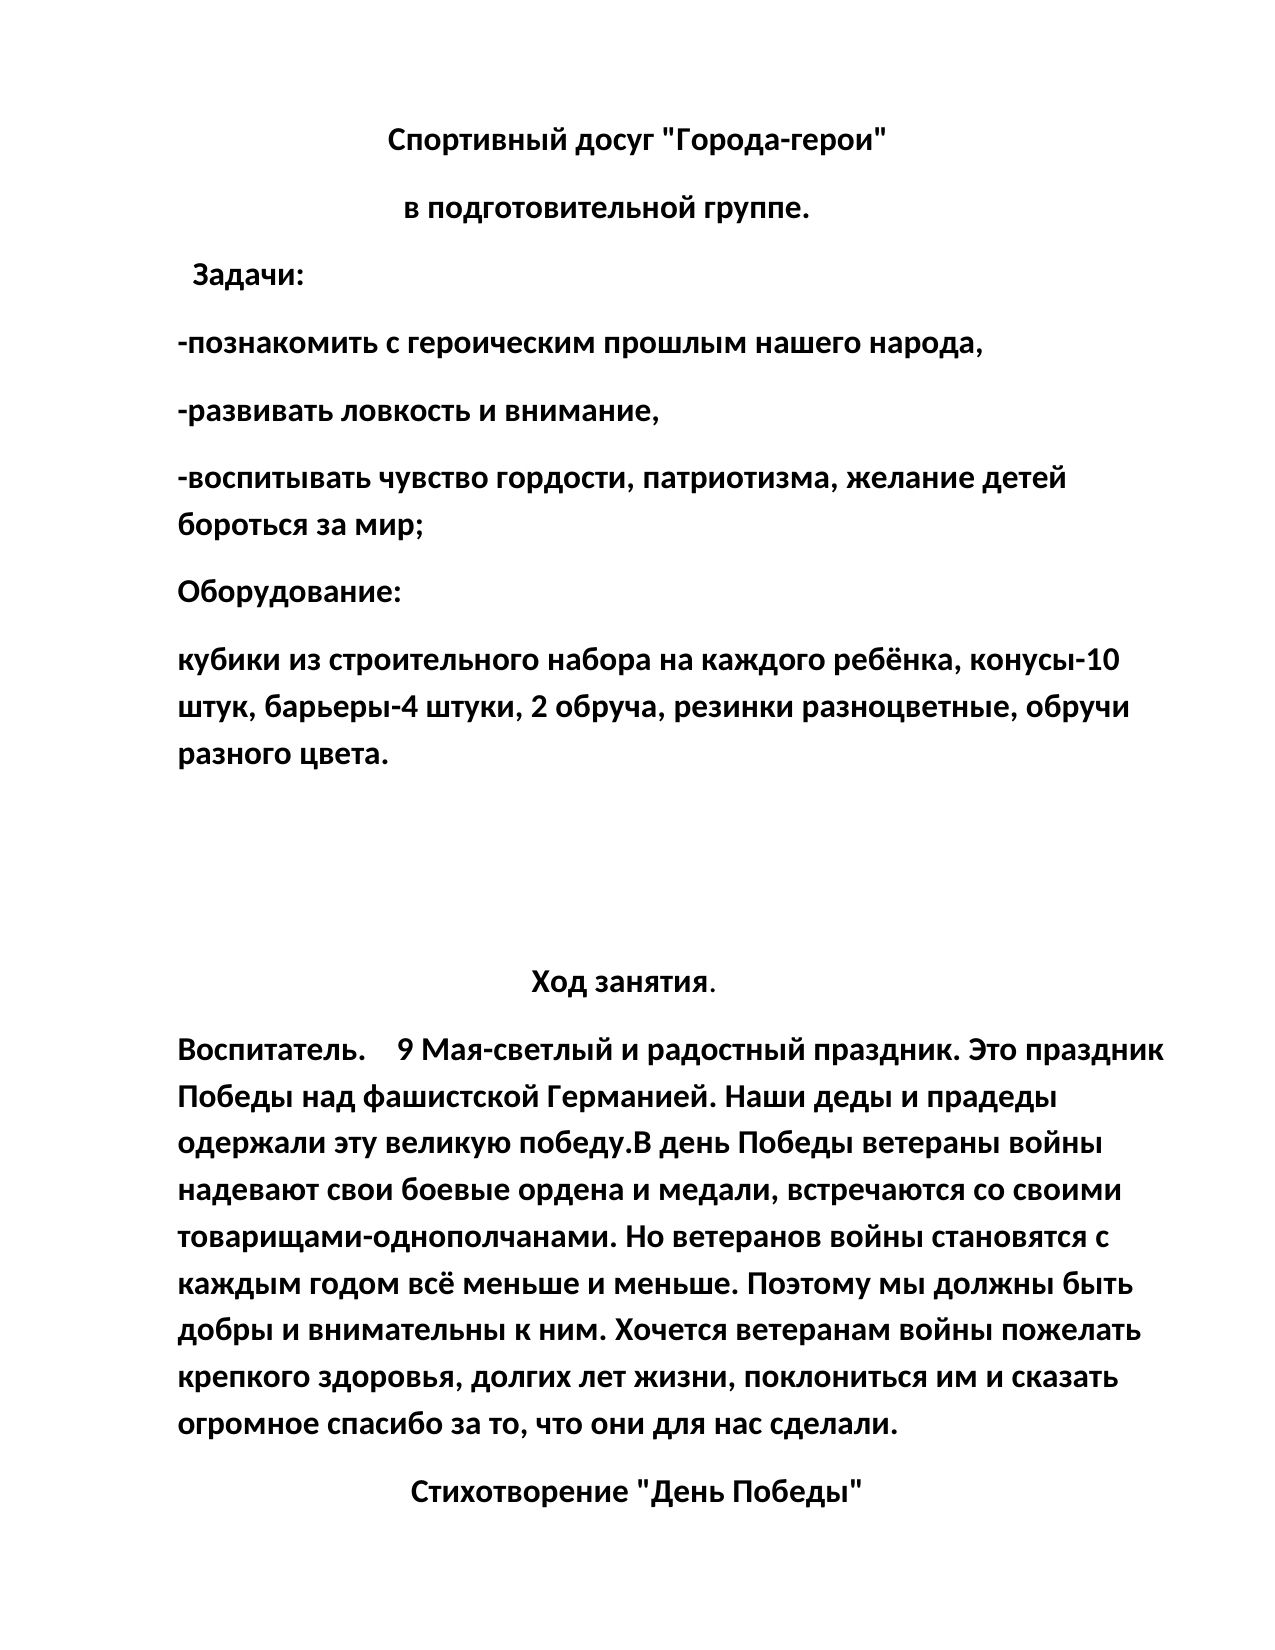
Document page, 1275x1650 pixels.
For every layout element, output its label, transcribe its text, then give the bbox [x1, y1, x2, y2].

text Воспитатель. 9 Мая-светлый и радостный праздник. Это праздник Победы над фашистской Германией. Наши деды и прадеды одержали эту великую победу.В день Победы ветераны войны надевают свои боевые ордена и медали, встречаются со своими товарищами-однополчанами. Но ветеранов войны становятся с каждым годом всё меньше и меньше. Поэтому мы должны быть добры и внимательны к ним. Хочется ветеранам войны пожелать крепкого здоровья, долгих лет жизни, поклониться им и сказать огромное спасибо за то, что они для нас сделали. [177, 1028, 1186, 1443]
text Ход занятия. [177, 960, 1186, 1001]
text -познакомить с героическим прошлым нашего народа, [177, 321, 1186, 362]
text в подготовительной группе. [177, 186, 1186, 226]
text Стихотворение "День Победы" [177, 1469, 1186, 1510]
text Задачи: [177, 253, 1186, 294]
text Оборудование: [177, 571, 1186, 611]
text Спортивный досуг "Города-герои" [177, 118, 1186, 159]
text кубики из строительного набора на каждого ребёнка, конусы-10 штук, барьеры-4 штуки, 2 обруча, резинки разноцветные, обручи разного цвета. [177, 638, 1186, 772]
text -развивать ловкость и внимание, [177, 388, 1186, 429]
text -воспитывать чувство гордости, патриотизма, желание детей бороться за мир; [177, 456, 1186, 544]
